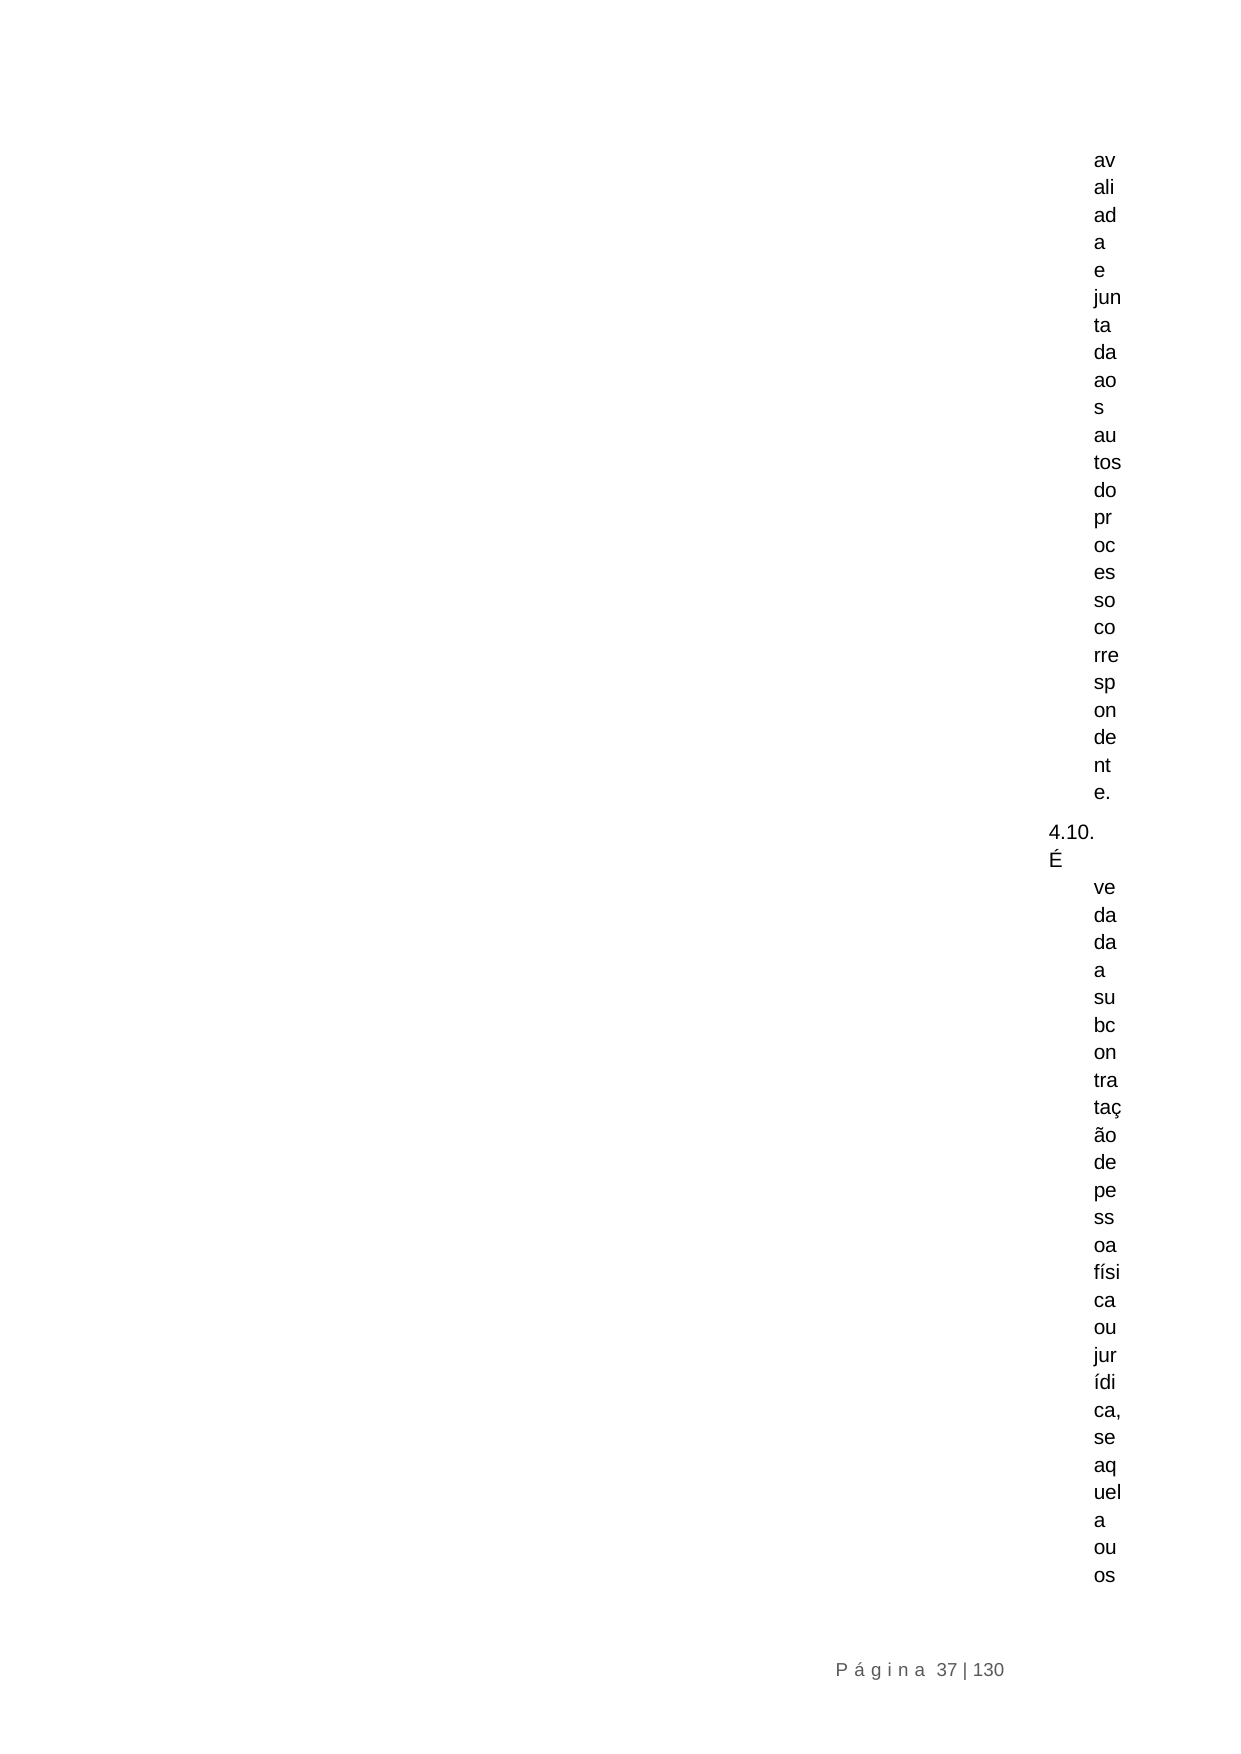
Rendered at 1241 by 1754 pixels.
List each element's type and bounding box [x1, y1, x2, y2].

text [1048, 820, 1122, 1587]
text [1048, 148, 1122, 804]
